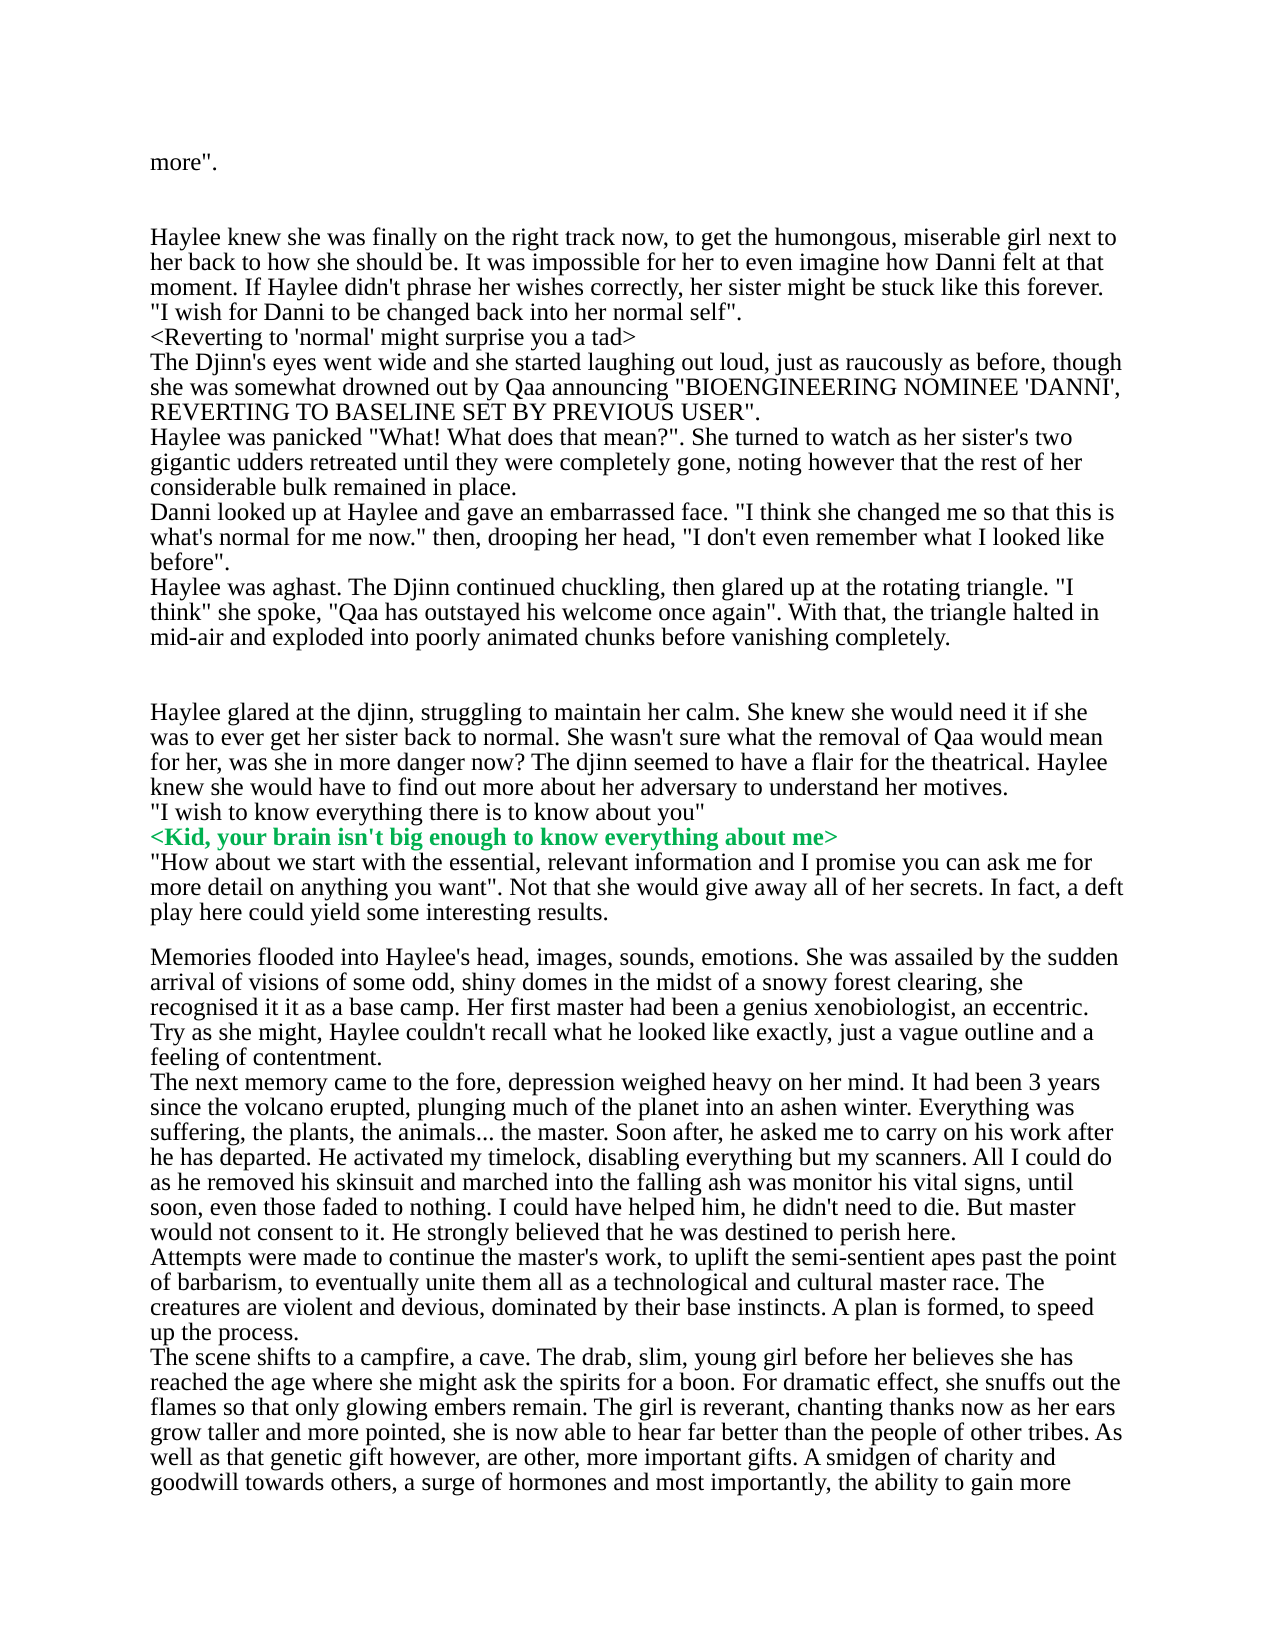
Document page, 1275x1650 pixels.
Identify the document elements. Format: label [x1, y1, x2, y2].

text [150, 946, 1125, 1496]
text [150, 150, 1125, 925]
